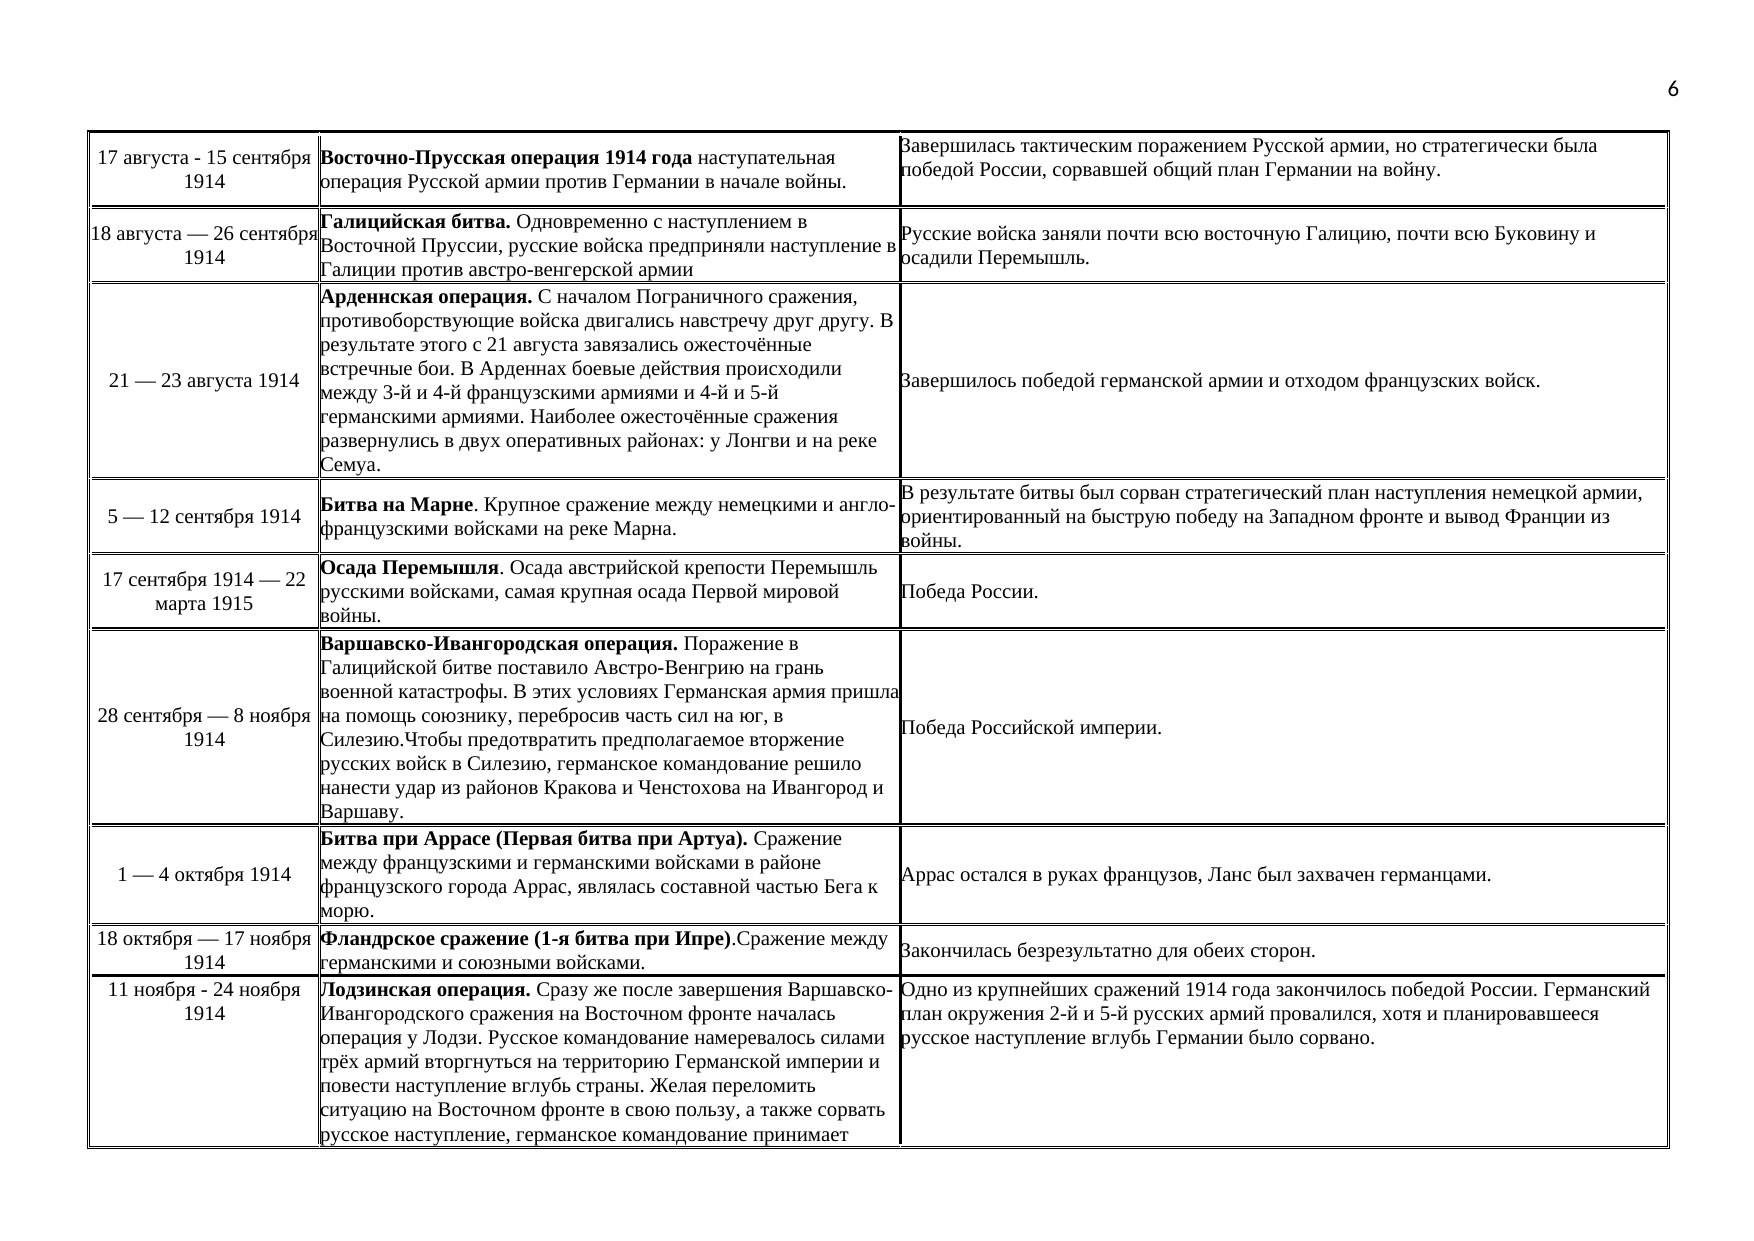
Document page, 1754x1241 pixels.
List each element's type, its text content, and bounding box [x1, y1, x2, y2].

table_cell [90, 974, 320, 1146]
table_cell В результате битвы был сорван стратегический план наступления немецкой армии, ориентированный на быструю победу на Западном фронте и вывод Франции из войны. [902, 476, 1667, 552]
table_cell Галицийская битва. Одновременно с наступлением в Восточной Пруссии, русские войска предприняли наступление в Галиции против австро-венгерской армии [321, 209, 899, 281]
table_cell Победа Российской империи. [902, 627, 1667, 823]
table_cell 18 августа — 26 сентября 1914 [90, 205, 318, 281]
table_cell Победа России. [900, 552, 1668, 627]
table_cell 28 сентября — 8 ноября 1914 [90, 627, 318, 823]
table_cell 18 октября — 17 ноября 1914 [90, 923, 318, 974]
table_cell Аррас остался в руках французов, Ланс был захвачен германцами. [902, 823, 1667, 922]
table_cell Завершилась тактическим поражением Русской армии, но стратегически была победой России, сорвавшей общий план Германии на войну. [900, 133, 1667, 205]
table_cell Закончилась безрезультатно для обеих сторон. [902, 923, 1667, 974]
table_cell Битва на Марне. Крупное сражение между немецкими и англо-французскими войсками на реке Марна. [321, 480, 899, 552]
table_cell Арденнская операция. С началом Пограничного сражения, противоборствующие войска двигались навстречу друг другу. В результате этого с 21 августа завязались ожесточённые встречные бои. В Арденнах боевые действия происходили между 3-й и 4-й французскими армиями и 4-й и 5-й германскими армиями. Наиболее ожесточённые сражения развернулись в двух оперативных районах: у Лонгви и на реке Семуа. [321, 284, 899, 476]
table_cell Осада Перемышля. Осада австрийской крепости Перемышль русскими войсками, самая крупная осада Первой мировой войны. [321, 555, 899, 627]
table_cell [320, 977, 900, 1146]
table_cell Фландрское сражение (1-я битва при Ипре).Сражение между германскими и союзными войсками. [321, 926, 899, 974]
table_cell Восточно-Прусская операция 1914 года наступательная операция Русской армии против Германии в начале войны. [320, 133, 900, 205]
table_cell 21 — 23 августа 1914 [88, 281, 320, 476]
table_cell 17 августа - 15 сентября 1914 [90, 133, 320, 205]
table_cell Завершилось победой германской армии и отходом французских войск. [900, 281, 1668, 476]
table_cell 17 сентября 1914 — 22 марта 1915 [88, 552, 320, 627]
table_cell 5 — 12 сентября 1914 [90, 476, 318, 552]
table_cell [900, 974, 1667, 1146]
table_cell 1 — 4 октября 1914 [90, 823, 318, 922]
table_cell Варшавско-Ивангородская операция. Поражение в Галицийской битве поставило Австро-Венгрию на грань военной катастрофы. В этих условиях Германская армия пришла на помощь союзнику, перебросив часть сил на юг, в Силезию.Чтобы предотвратить предполагаемое вторжение русских войск в Силезию, германское командование решило нанести удар из районов Кракова и Ченстохова на Ивангород и Варшаву. [321, 631, 899, 823]
table_cell Русские войска заняли почти всю восточную Галицию, почти всю Буковину и осадили Перемышль. [902, 205, 1667, 281]
table_cell Битва при Аррасе (Первая битва при Артуа). Сражение между французскими и германскими войсками в районе французского города Аррас, являлась составной частью Бега к морю. [321, 827, 899, 922]
